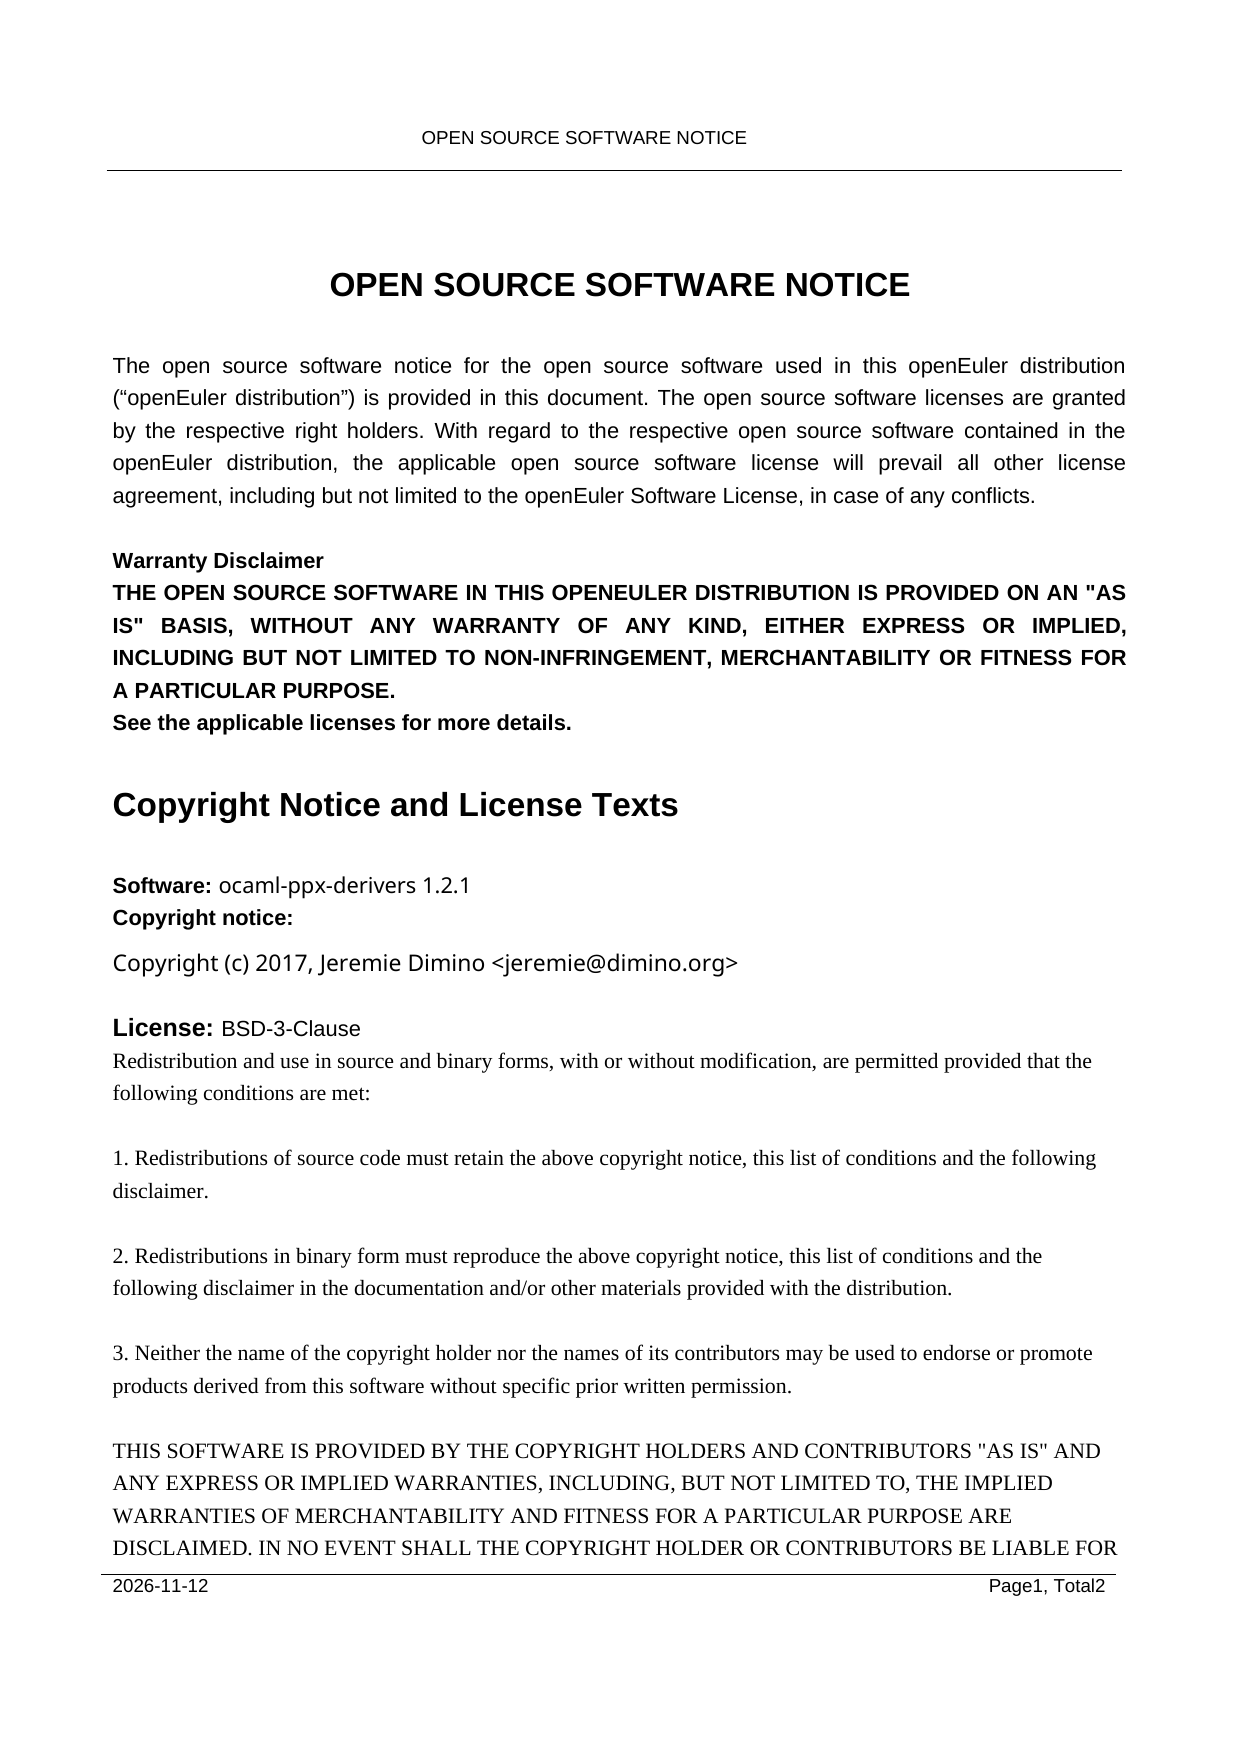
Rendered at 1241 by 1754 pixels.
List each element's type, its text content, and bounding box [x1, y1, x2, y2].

text Copyright (c) 2017, Jeremie Dimino <jeremie@dimino.org> [112, 947, 1128, 1012]
text Warranty Disclaimer [112, 544, 1128, 576]
text OPEN SOURCE SOFTWARE NOTICE [112, 251, 1128, 316]
title Software: ocaml-ppx-derivers 1.2.1 [112, 869, 1128, 901]
text License: BSD-3-Clause [112, 1012, 1128, 1044]
text The open source software notice for the open source software used in this openEuler distribution (“openEuler distribution”) is provided in this document. The open source software licenses are granted by the respective right holders. With regard to the respective open source software contained in the openEuler distribution, the applicable open source software license will prevail all other license agreement, including but not limited to the openEuler Software License, in case of any conflicts. [112, 349, 1128, 511]
text Copyright notice: [112, 901, 1128, 934]
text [112, 1044, 1128, 1564]
text Copyright Notice and License Texts [112, 771, 1128, 836]
text THE OPEN SOURCE SOFTWARE IN THIS OPENEULER DISTRIBUTION IS PROVIDED ON AN "AS IS" BASIS, WITHOUT ANY WARRANTY OF ANY KIND, EITHER EXPRESS OR IMPLIED, INCLUDING BUT NOT LIMITED TO NON-INFRINGEMENT, MERCHANTABILITY OR FITNESS FOR A PARTICULAR PURPOSE. See the applicable licenses for more details. [112, 576, 1128, 739]
